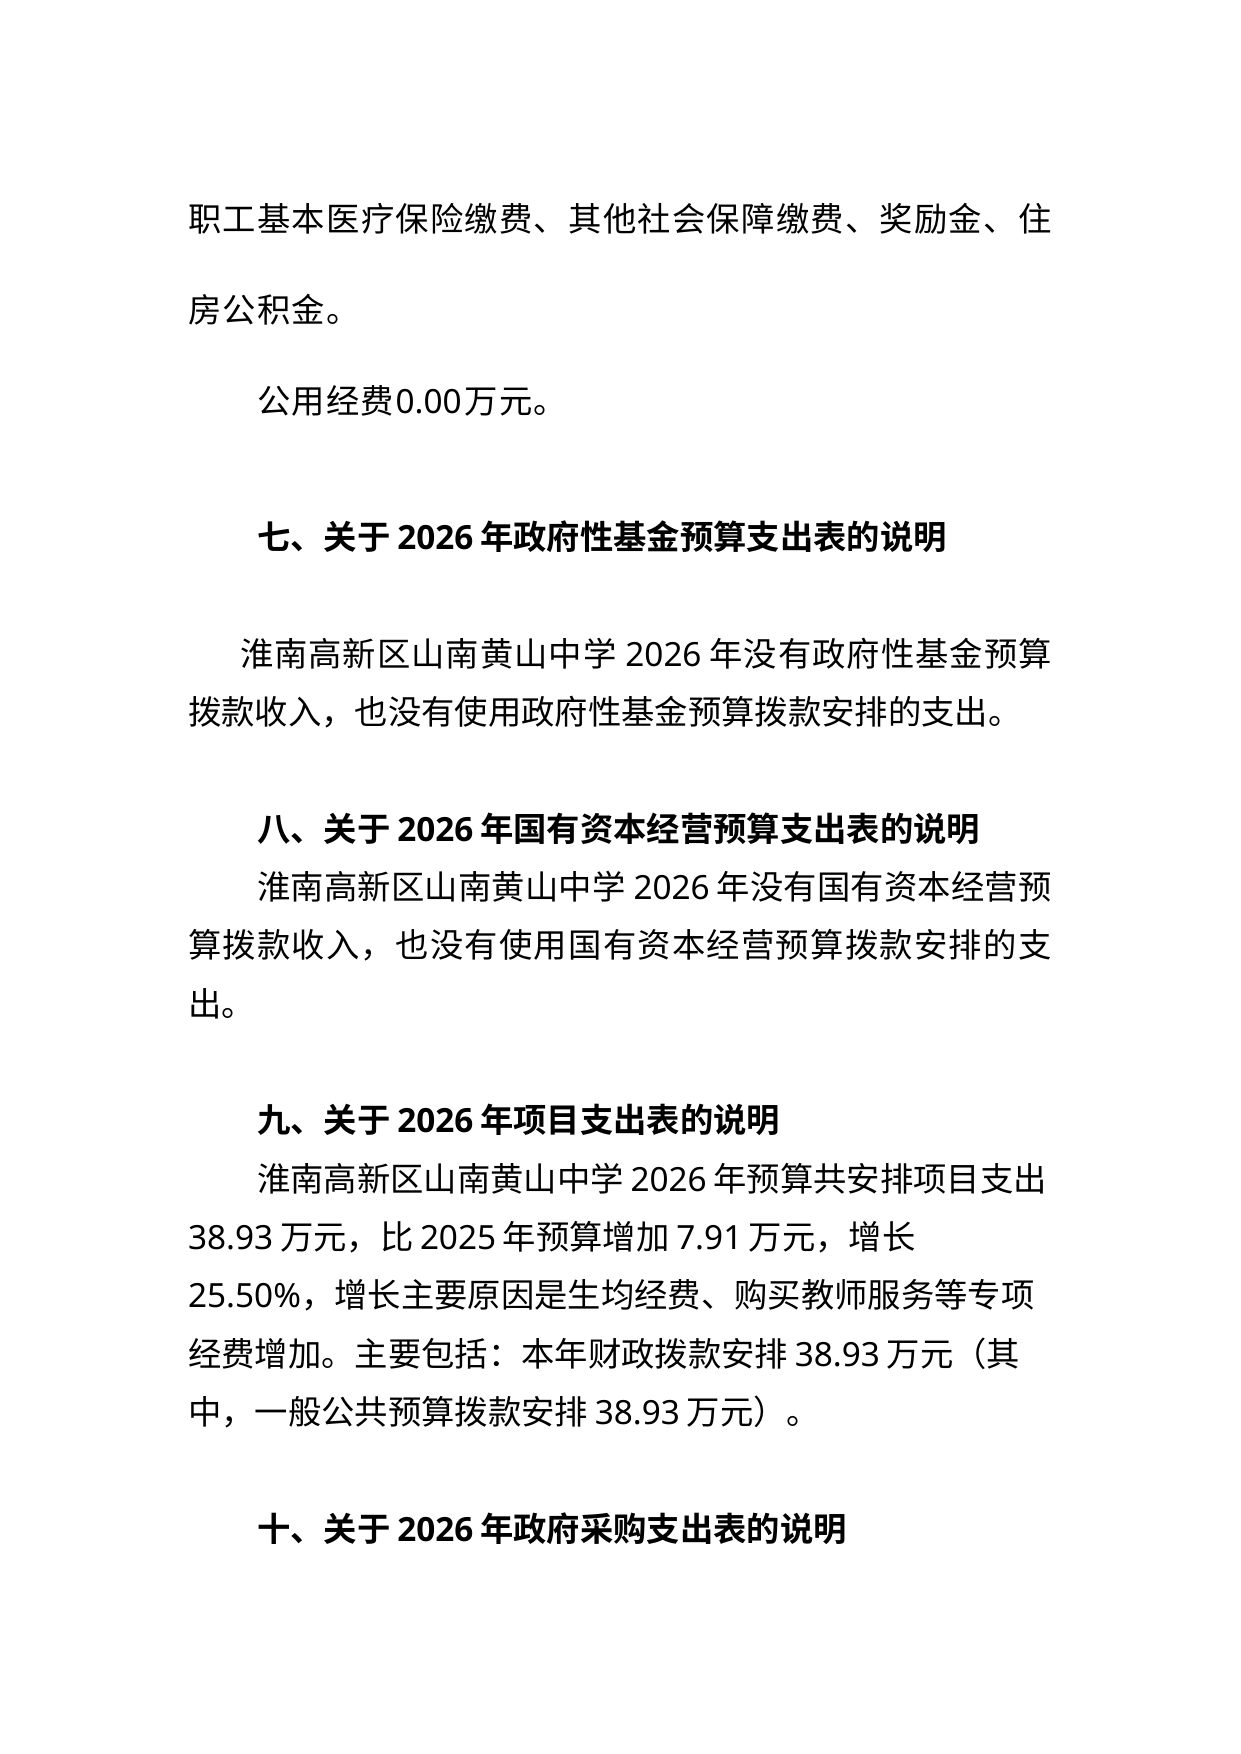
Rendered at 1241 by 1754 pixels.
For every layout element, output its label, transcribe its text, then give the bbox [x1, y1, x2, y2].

text 七、关于2026年政府性基金预算支出表的说明 [188, 503, 1052, 561]
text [188, 171, 1052, 353]
text 公用经费0.00万元。 [188, 353, 1052, 444]
text 淮南高新区山南黄山中学2026年预算共安排项目支出38.93万元，比2025年预算增加7.91万元，增长25.50%，增长主要原因是生均经费、购买教师服务等专项经费增加。主要包括：本年财政拨款安排38.93万元（其中，一般公共预算拨款安排38.93万元）。 [188, 1144, 1052, 1436]
text 九、关于2026年项目支出表的说明 [188, 1086, 1052, 1144]
text 十、关于2026年政府采购支出表的说明 [188, 1494, 1052, 1553]
text 淮南高新区山南黄山中学2026年没有国有资本经营预算拨款收入，也没有使用国有资本经营预算拨款安排的支出。 [188, 853, 1052, 1028]
text 八、关于2026年国有资本经营预算支出表的说明 [188, 794, 1052, 853]
text 淮南高新区山南黄山中学2026年没有政府性基金预算拨款收入，也没有使用政府性基金预算拨款安排的支出。 [188, 619, 1052, 736]
